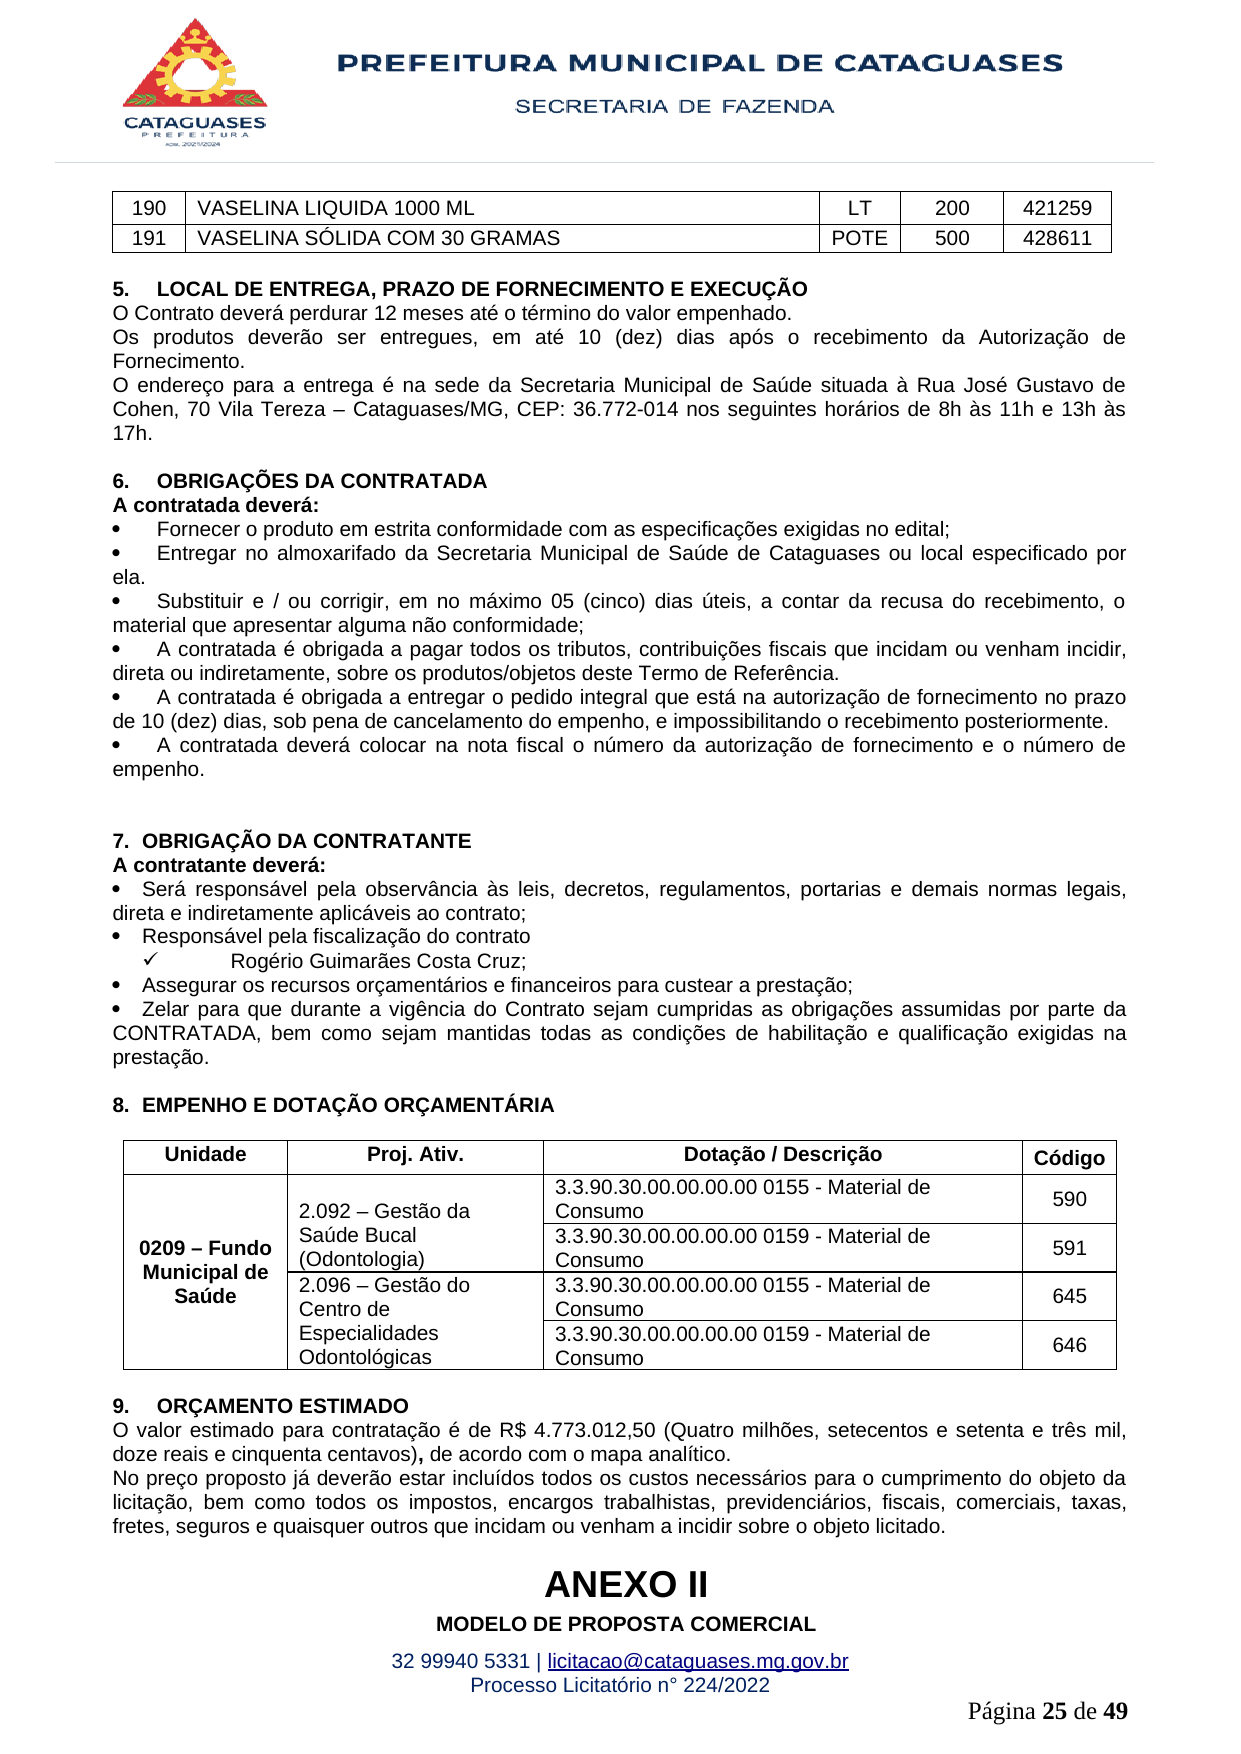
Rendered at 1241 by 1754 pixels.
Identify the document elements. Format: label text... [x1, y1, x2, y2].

list Rogério Guimarães Costa Cruz; [142, 948, 1128, 972]
text A contratada deverá: [112, 492, 1128, 516]
table_cell 191 [113, 225, 185, 252]
list Responsável pela fiscalização do contrato [112, 924, 1128, 948]
list Fornecer o produto em estrita conformidade com as especificações exigidas no edital; [112, 516, 1128, 540]
table_cell VASELINA SÓLIDA COM 30 GRAMAS [186, 225, 819, 252]
list Entregar no almoxarifado da Secretaria Municipal de Saúde de Cataguases ou local especificado por ela. [112, 540, 1128, 588]
table_cell 3.3.90.30.00.00.00.00 0159 - Material de Consumo [544, 1321, 1022, 1369]
list EMPENHO E DOTAÇÃO ORÇAMENTÁRIA [112, 1092, 1128, 1116]
list A contratada é obrigada a entregar o pedido integral que está na autorização de fornecimento no prazo de 10 (dez) dias, sob pena de cancelamento do empenho, e impossibilitando o recebimento posteriormente. [112, 684, 1128, 732]
subtitle ANEXO II [124, 1562, 1128, 1605]
table_cell 3.3.90.30.00.00.00.00 0159 - Material de Consumo [544, 1224, 1022, 1271]
table_header Dotação / Descrição [544, 1141, 1022, 1173]
table_cell 591 [1023, 1224, 1116, 1271]
table_header Código [1023, 1141, 1116, 1173]
table_cell 500 [901, 225, 1003, 252]
text Os produtos deverão ser entregues, em até 10 (dez) dias após o recebimento da Autorização de Fornecimento. [112, 325, 1128, 373]
table_cell 3.3.90.30.00.00.00.00 0155 - Material de Consumo [544, 1273, 1022, 1320]
table_cell 590 [1023, 1175, 1116, 1222]
text O Contrato deverá perdurar 12 meses até o término do valor empenhado. [112, 301, 1128, 325]
table_cell 200 [901, 192, 1003, 223]
table_cell 2.092 – Gestão da Saúde Bucal (Odontologia) [288, 1175, 543, 1271]
table_cell 428611 [1004, 225, 1111, 252]
table_cell VASELINA LIQUIDA 1000 ML [186, 192, 819, 223]
text No preço proposto já deverão estar incluídos todos os custos necessários para o cumprimento do objeto da licitação, bem como todos os impostos, encargos trabalhistas, previdenciários, fiscais, comerciais, taxas, fretes, seguros e quaisquer outros que incidam ou venham a incidir sobre o objeto licitado. [112, 1466, 1128, 1538]
list OBRIGAÇÕES DA CONTRATADA [112, 468, 1128, 492]
list OBRIGAÇÃO DA CONTRATANTE [112, 828, 1128, 852]
table_header Unidade [124, 1141, 287, 1173]
table_cell 190 [113, 192, 185, 223]
table_cell 3.3.90.30.00.00.00.00 0155 - Material de Consumo [544, 1175, 1022, 1222]
list A contratada é obrigada a pagar todos os tributos, contribuições fiscais que incidam ou venham incidir, direta ou indiretamente, sobre os produtos/objetos deste Termo de Referência. [112, 636, 1128, 684]
table_cell LT [820, 192, 900, 223]
table_cell POTE [820, 225, 900, 252]
picture [54, 15, 1155, 163]
subtitle MODELO DE PROPOSTA COMERCIAL [124, 1612, 1128, 1636]
table_header Proj. Ativ. [288, 1141, 543, 1173]
table_cell 2.096 – Gestão do Centro de Especialidades Odontológicas [288, 1273, 543, 1369]
table_cell 646 [1023, 1321, 1116, 1369]
list Será responsável pela observância às leis, decretos, regulamentos, portarias e demais normas legais, direta e indiretamente aplicáveis ao contrato; [112, 876, 1128, 924]
list Zelar para que durante a vigência do Contrato sejam cumpridas as obrigações assumidas por parte da CONTRATADA, bem como sejam mantidas todas as condições de habilitação e qualificação exigidas na prestação. [112, 997, 1128, 1068]
text O endereço para a entrega é na sede da Secretaria Municipal de Saúde situada à Rua José Gustavo de Cohen, 70 Vila Tereza – Cataguases/MG, CEP: 36.772-014 nos seguintes horários de 8h às 11h e 13h às 17h. [112, 373, 1128, 444]
list Substituir e / ou corrigir, em no máximo 05 (cinco) dias úteis, a contar da recusa do recebimento, o material que apresentar alguma não conformidade; [112, 588, 1128, 636]
list Assegurar os recursos orçamentários e financeiros para custear a prestação; [112, 972, 1128, 997]
list ORÇAMENTO ESTIMADO [112, 1394, 1128, 1418]
table_cell 0209 – Fundo Municipal de Saúde [124, 1175, 287, 1369]
text A contratante deverá: [112, 852, 1128, 876]
table_cell 421259 [1004, 192, 1111, 223]
text O valor estimado para contratação é de R$ 4.773.012,50 (Quatro milhões, setecentos e setenta e três mil, doze reais e cinquenta centavos), de acordo com o mapa analítico. [112, 1418, 1128, 1466]
list LOCAL DE ENTREGA, PRAZO DE FORNECIMENTO E EXECUÇÃO [112, 277, 1128, 301]
table_cell 645 [1023, 1273, 1116, 1320]
list A contratada deverá colocar na nota fiscal o número da autorização de fornecimento e o número de empenho. [112, 732, 1128, 781]
